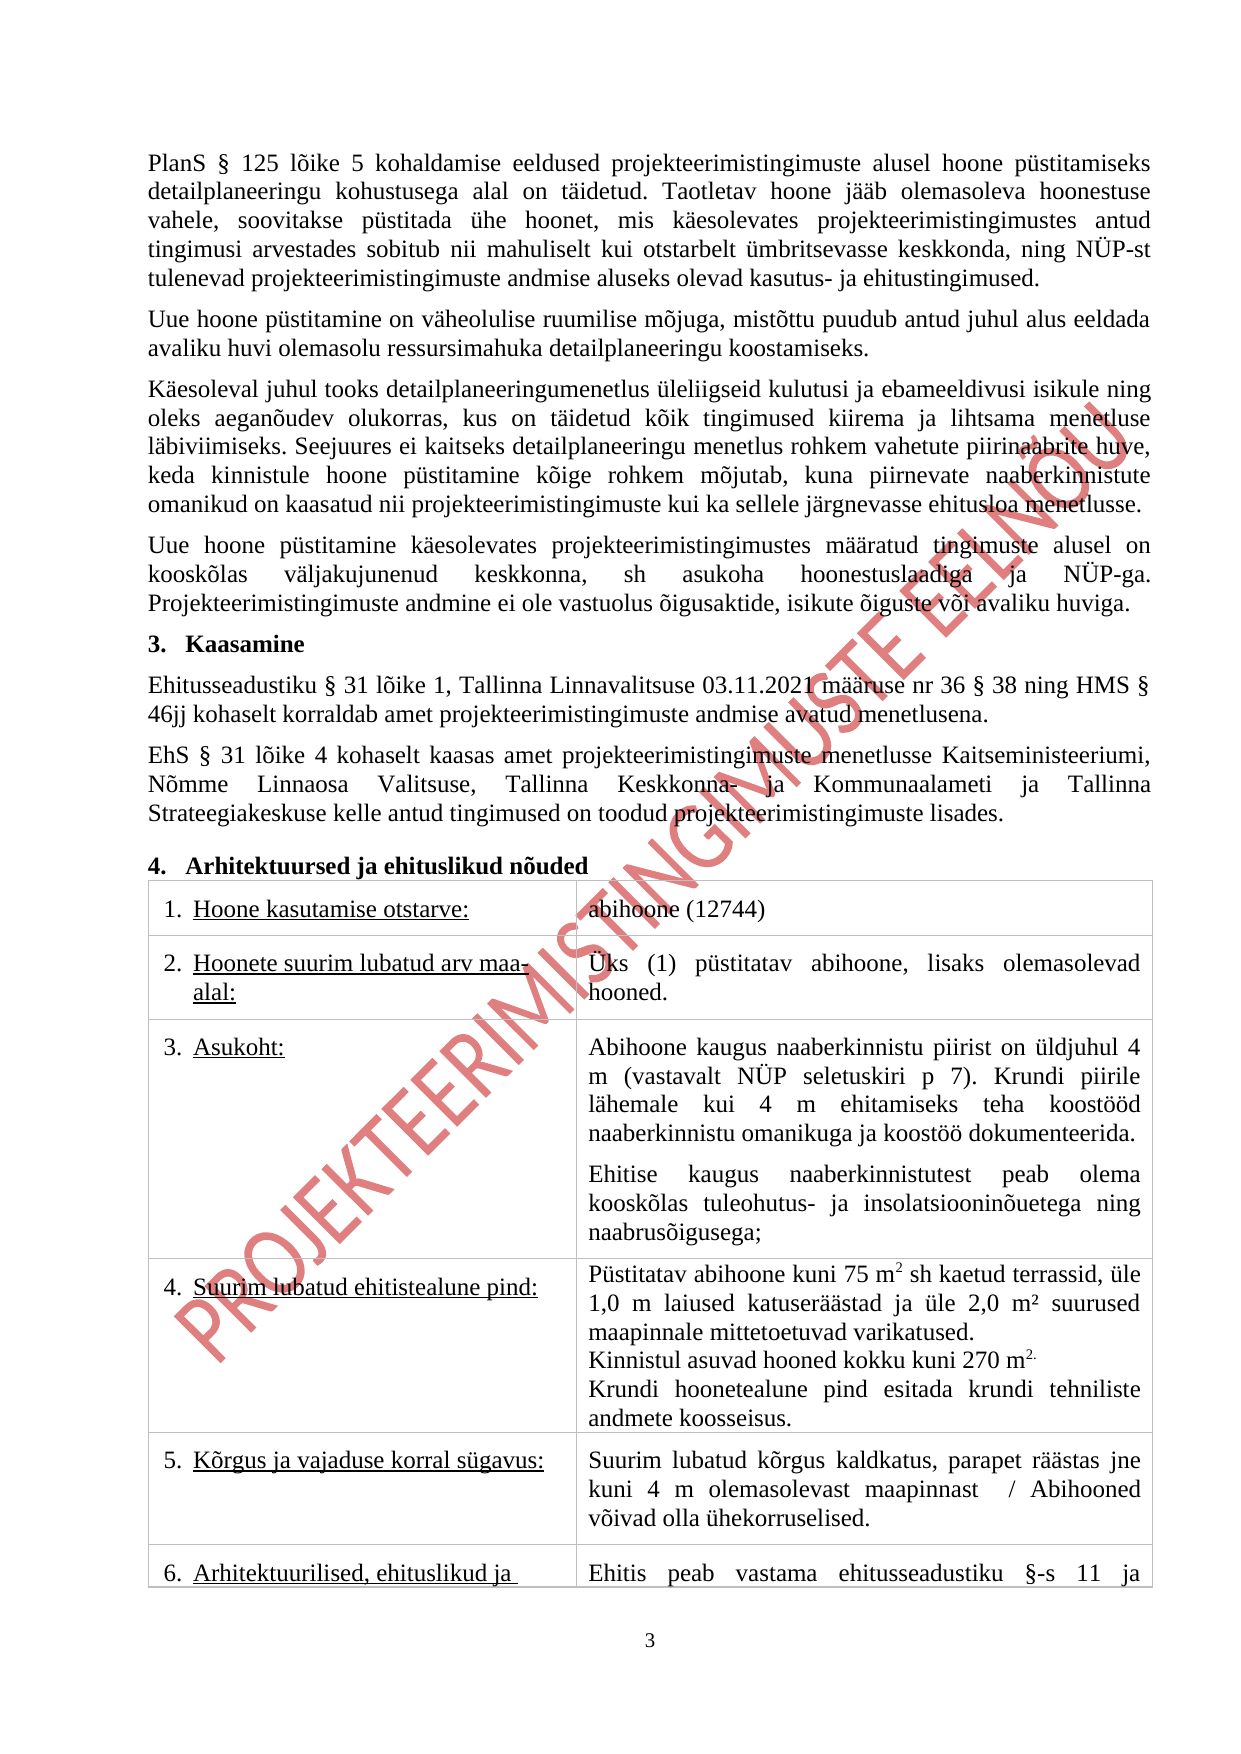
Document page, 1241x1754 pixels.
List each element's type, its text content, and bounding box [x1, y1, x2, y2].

text PlanS § 125 lõike 5 kohaldamise eeldused projekteerimistingimuste alusel hoone püstitamiseks detailplaneeringu kohustusega alal on täidetud. Taotletav hoone jääb olemasoleva hoonestuse vahele, soovitakse püstitada ühe hoonet, mis käesolevates projekteerimistingimustes antud tingimusi arvestades sobitub nii mahuliselt kui otstarbelt ümbritsevasse keskkonda, ning NÜP-st tulenevad projekteerimistingimuste andmise aluseks olevad kasutus- ja ehitustingimused. [148, 148, 1152, 291]
list Kaasamine [148, 629, 1152, 658]
table_cell Hoonete suurim lubatud arv maa-alal: [149, 936, 576, 1018]
text Uue hoone püstitamine käesolevates projekteerimistingimustes määratud tingimuste alusel on kooskõlas väljakujunenud keskkonna, sh asukoha hoonestuslaadiga ja NÜP-ga. Projekteerimistingimuste andmine ei ole vastuolus õigusaktide, isikute õiguste või avaliku huviga. [148, 530, 1152, 616]
list Arhitektuursed ja ehituslikud nõuded [148, 851, 1152, 880]
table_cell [149, 1545, 576, 1586]
table_cell Asukoht: [149, 1020, 576, 1258]
table_cell Kõrgus ja vajaduse korral sügavus: [149, 1433, 576, 1544]
text Uue hoone püstitamine on väheolulise ruumilise mõjuga, mistõttu puudub antud juhul alus eeldada avaliku huvi olemasolu ressursimahuka detailplaneeringu koostamiseks. [148, 304, 1152, 361]
text Ehitusseadustiku § 31 lõike 1, Tallinna Linnavalitsuse 03.11.2021 määruse nr 36 § 38 ning HMS § 46jj kohaselt korraldab amet projekteerimistingimuste andmise avatud menetlusena. [148, 670, 1152, 728]
table_cell Suurim lubatud kõrgus kaldkatus, parapet räästas jne kuni 4 m olemasolevast maapinnast / Abihooned võivad olla ühekorruselised. [577, 1433, 1152, 1544]
text Käesoleval juhul tooks detailplaneeringumenetlus üleliigseid kulutusi ja ebameeldivusi isikule ning oleks aeganõudev olukorras, kus on täidetud kõik tingimused kiirema ja lihtsama menetluse läbiviimiseks. Seejuures ei kaitseks detailplaneeringu menetlus rohkem vahetute piirinaabrite huve, keda kinnistule hoone püstitamine kõige rohkem mõjutab, kuna piirnevate naaberkinnistute omanikud on kaasatud nii projekteerimistingimuste kui ka sellele järgnevasse ehitusloa menetlusse. [148, 374, 1152, 518]
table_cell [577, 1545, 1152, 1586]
table_cell Üks (1) püstitatav abihoone, lisaks olemasolevad hooned. [577, 936, 1152, 1018]
table_cell Abihoone kaugus naaberkinnistu piirist on üldjuhul 4 m (vastavalt NÜP seletuskiri p 7). Krundi piirile lähemale kui 4 m ehitamiseks teha koostööd naaberkinnistu omanikuga ja koostöö dokumenteerida. Ehitise kaugus naaberkinnistutest peab olema kooskõlas tuleohutus- ja insolatsiooninõuetega ning naabrusõigusega; [577, 1020, 1152, 1258]
table_cell Suurim lubatud ehitistealune pind: [149, 1259, 576, 1432]
table_cell Püstitatav abihoone kuni 75 m2 sh kaetud terrassid, üle 1,0 m laiused katuseräästad ja üle 2,0 m² suurused maapinnale mittetoetuvad varikatused. Kinnistul asuvad hooned kokku kuni 270 m2. Krundi hoonetealune pind esitada krundi tehniliste andmete koosseisus. [577, 1259, 1152, 1432]
text EhS § 31 lõike 4 kohaselt kaasas amet projekteerimistingimuste menetlusse Kaitseministeeriumi, Nõmme Linnaosa Valitsuse, Tallinna Keskkonna- ja Kommunaalameti ja Tallinna Strateegiakeskuse kelle antud tingimused on toodud projekteerimistingimuste lisades. [148, 740, 1152, 826]
table_header abihoone (12744) [577, 881, 1152, 935]
table_header Hoone kasutamise otstarve: [149, 881, 576, 935]
